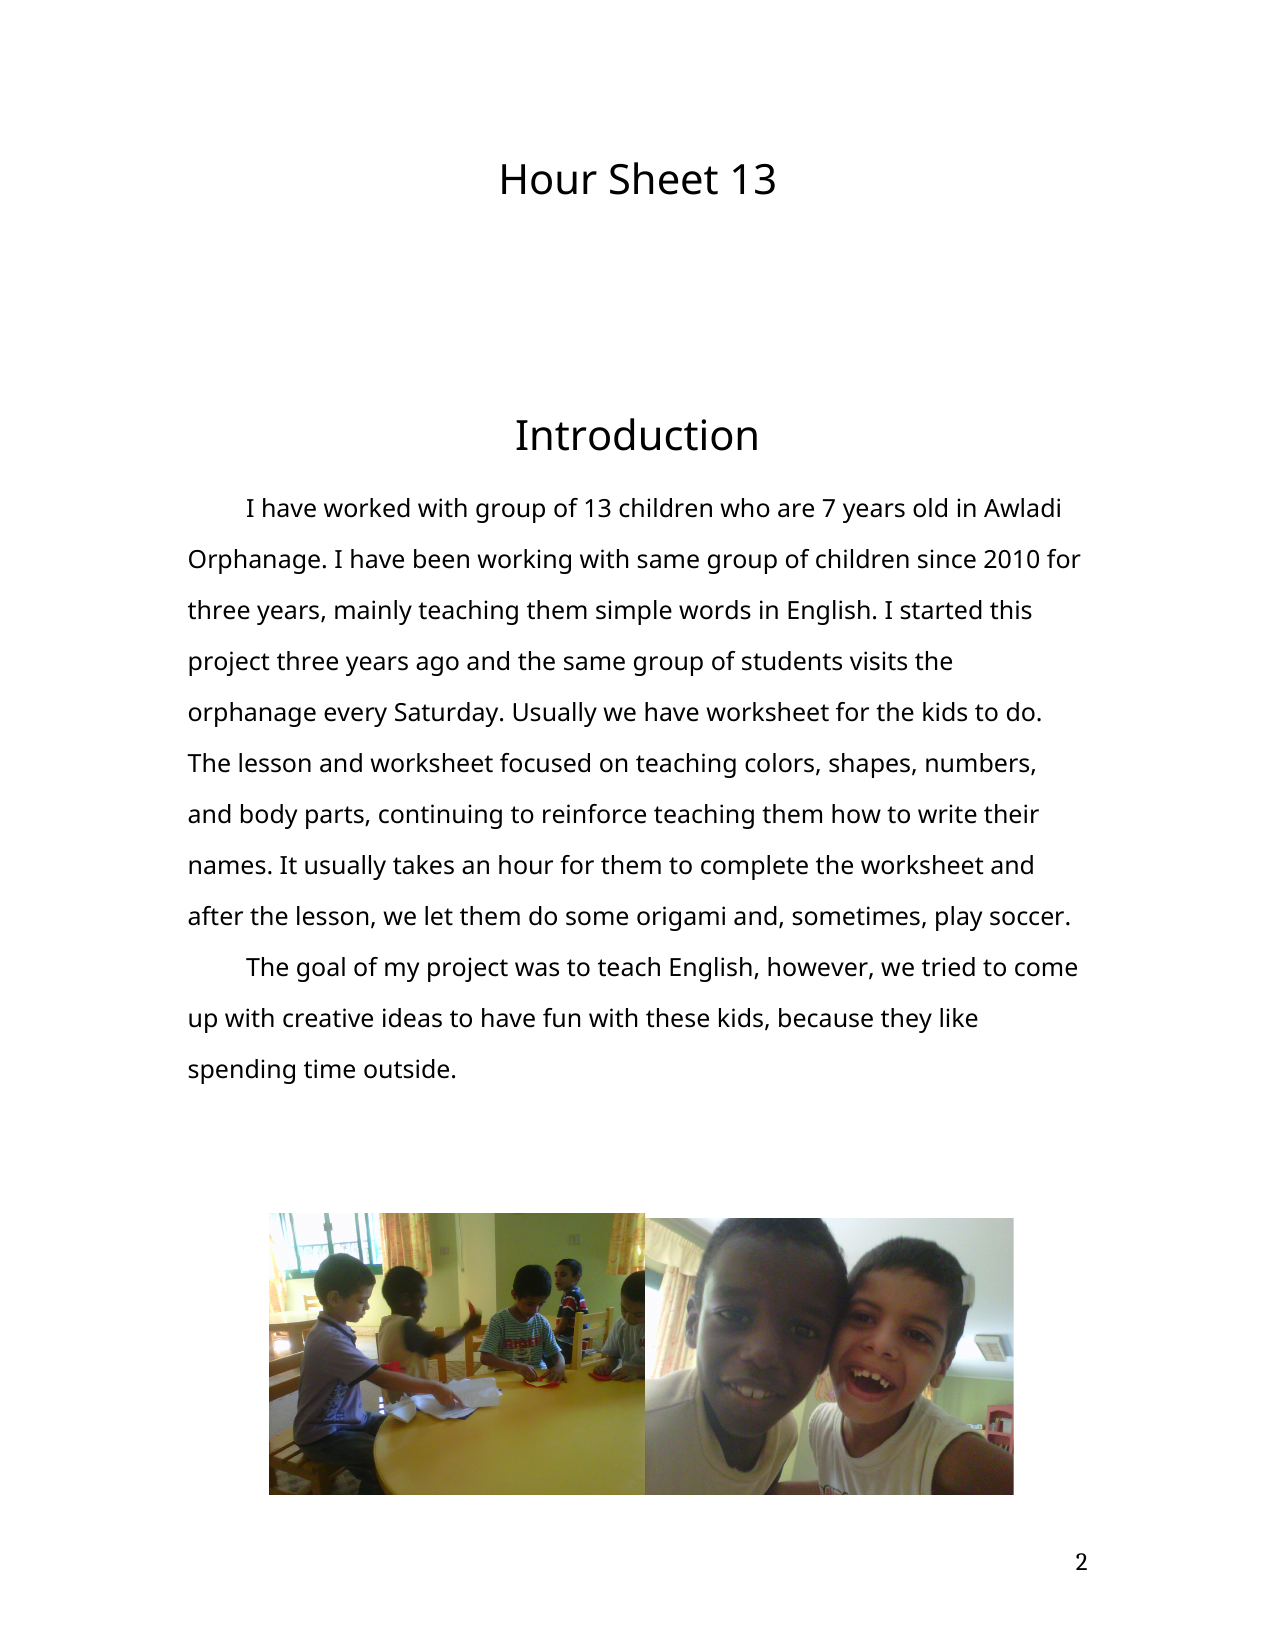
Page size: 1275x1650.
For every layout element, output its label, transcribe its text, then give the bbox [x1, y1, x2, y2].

text Introduction [187, 405, 1087, 462]
text Hour Sheet 13 [187, 150, 1087, 207]
picture [269, 1213, 1014, 1495]
text I have worked with group of 13 children who are 7 years old in Awladi Orphanage. I have been working with same group of children since 2010 for three years, mainly teaching them simple words in English. I started this project three years ago and the same group of students visits the orphanage every Saturday. Usually we have worksheet for the kids to do. The lesson and worksheet focused on teaching colors, shapes, numbers, and body parts, continuing to reinforce teaching them how to write their names. It usually takes an hour for them to complete the worksheet and after the lesson, we let them do some origami and, sometimes, play soccer. [187, 490, 1087, 933]
text The goal of my project was to teach English, however, we tried to come up with creative ideas to have fun with these kids, because they like spending time outside. [187, 950, 1087, 1086]
